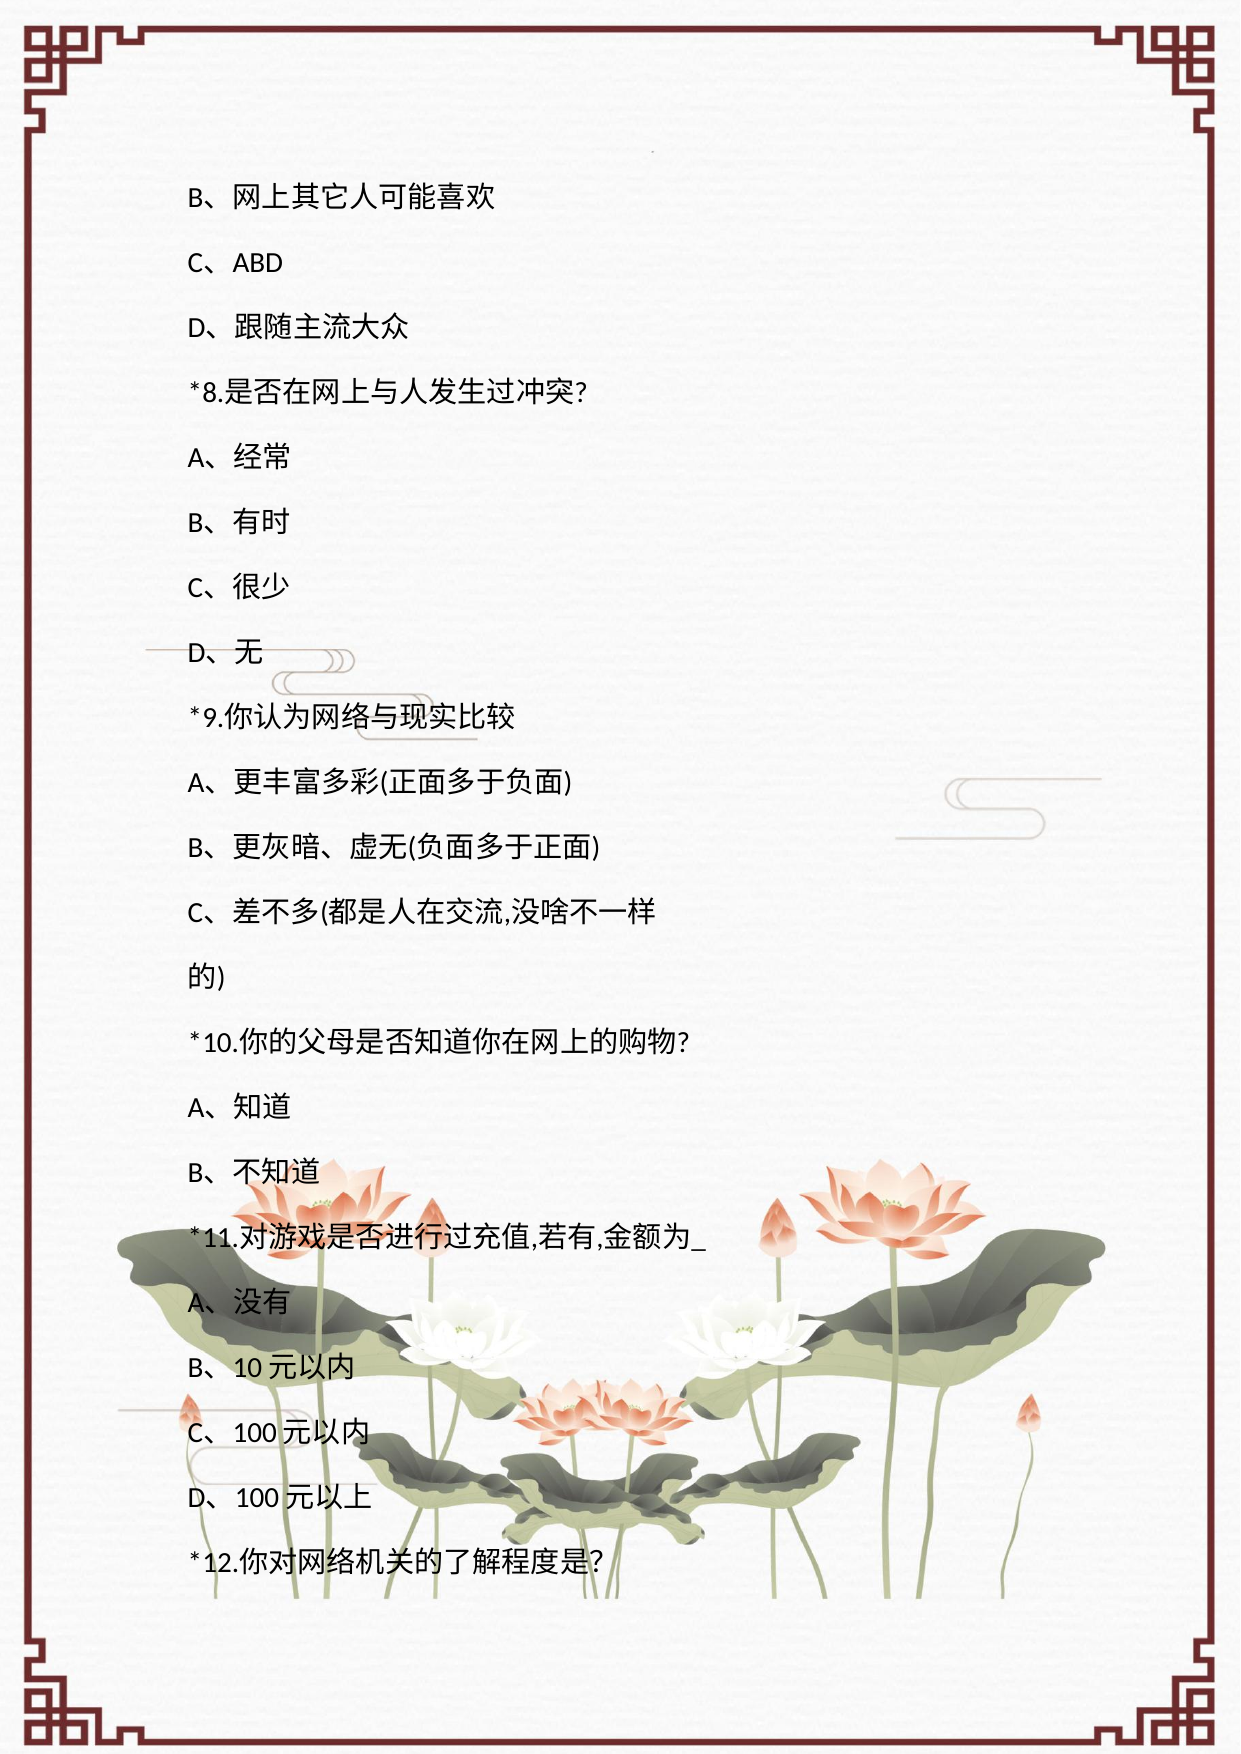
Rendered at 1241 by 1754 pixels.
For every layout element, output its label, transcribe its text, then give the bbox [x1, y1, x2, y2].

text D、跟随主流大众 [187, 292, 1053, 357]
text B、不知道 [187, 1137, 1053, 1202]
text C、差不多(都是人在交流,没啥不一样 [187, 877, 1053, 942]
picture [0, 0, 1241, 1754]
text A、更丰富多彩(正面多于负面) [187, 747, 1053, 812]
text D、100元以上 [187, 1462, 1053, 1527]
text *9.你认为网络与现实比较 [187, 682, 1053, 747]
text *10.你的父母是否知道你在网上的购物? [187, 1007, 1053, 1072]
text C、ABD [187, 227, 1053, 292]
text B、更灰暗、虚无(负面多于正面) [187, 812, 1053, 877]
text B、网上其它人可能喜欢 [187, 162, 1053, 227]
text A、没有 [187, 1267, 1053, 1332]
text B、有时 [187, 487, 1053, 552]
text *12.你对网络机关的了解程度是？ [187, 1527, 1053, 1592]
text C、很少 [187, 552, 1053, 617]
text C、100元以内 [187, 1397, 1053, 1462]
text A、经常 [187, 422, 1053, 487]
text B、10元以内 [187, 1332, 1053, 1397]
text 的) [187, 942, 1053, 1007]
text *8.是否在网上与人发生过冲突? [187, 357, 1053, 422]
text D、无 [187, 617, 1053, 682]
text A、知道 [187, 1072, 1053, 1137]
text *11.对游戏是否进行过充值,若有,金额为_ [187, 1202, 1053, 1267]
